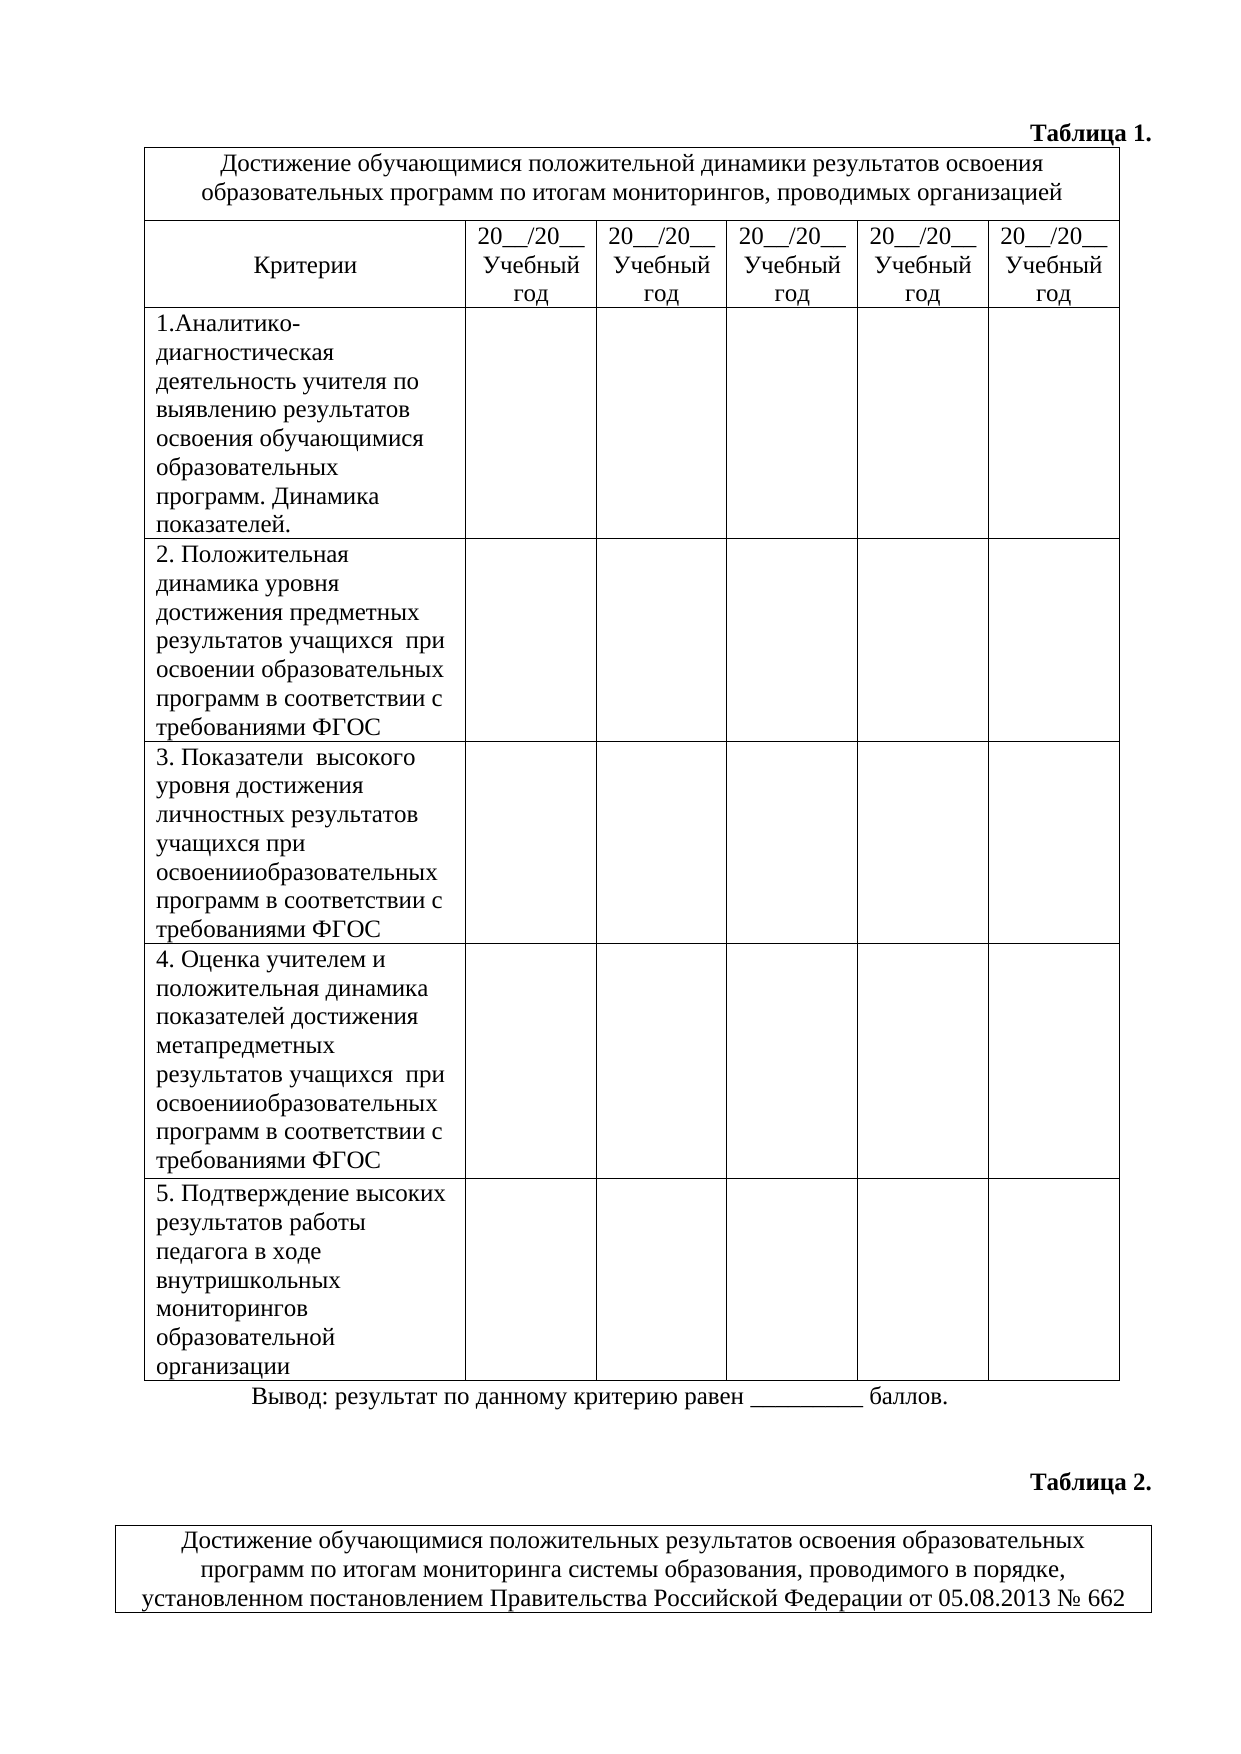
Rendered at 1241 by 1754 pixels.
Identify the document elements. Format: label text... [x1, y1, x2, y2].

table_cell [466, 944, 596, 1177]
table_cell [858, 742, 988, 943]
table_cell [858, 308, 988, 538]
table_cell 4. Оценка учителем и положительная динамика показателей достижения метапредметных результатов учащихся при освоенииобразовательных программ в соответствии с требованиями ФГОС [145, 944, 465, 1177]
table_cell [727, 308, 857, 538]
table_cell [989, 1179, 1119, 1380]
table_cell 20__/20__ Учебный год [858, 221, 988, 307]
table_cell 20__/20__ Учебный год [597, 221, 726, 307]
table_cell [989, 539, 1119, 741]
table_cell [989, 944, 1119, 1177]
table_cell [597, 308, 726, 538]
table_header Достижение обучающимися положительной динамики результатов освоения образовательных программ по итогам мониторингов, проводимых организацией [145, 148, 1119, 220]
table_cell [727, 1179, 857, 1380]
table_cell [597, 944, 726, 1177]
table_cell [597, 539, 726, 741]
table_cell [727, 539, 857, 741]
table_cell [989, 742, 1119, 943]
text Таблица 1. [177, 118, 1152, 147]
table_cell 20__/20__ Учебный год [727, 221, 857, 307]
text Вывод: результат по данному критерию равен _________ баллов. [177, 1381, 1152, 1409]
table_cell [466, 308, 596, 538]
table_cell 3. Показатели высокого уровня достижения личностных результатов учащихся при освоенииобразовательных программ в соответствии с требованиями ФГОС [145, 742, 465, 943]
table_cell 2. Положительная динамика уровня достижения предметных результатов учащихся при освоении образовательных программ в соответствии с требованиями ФГОС [145, 539, 465, 741]
table_cell [858, 944, 988, 1177]
table_cell [466, 539, 596, 741]
table_cell [597, 1179, 726, 1380]
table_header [116, 1526, 1151, 1612]
table_cell [727, 944, 857, 1177]
table_cell [858, 1179, 988, 1380]
table_cell [989, 308, 1119, 538]
table_cell [466, 1179, 596, 1380]
table_cell 5. Подтверждение высоких результатов работы педагога в ходе внутришкольных мониторингов образовательной организации [145, 1179, 465, 1380]
table_cell [858, 539, 988, 741]
table_cell [597, 742, 726, 943]
table_cell Критерии [145, 221, 465, 307]
table_cell [466, 742, 596, 943]
text Таблица 2. [177, 1467, 1152, 1496]
table_cell 1.Аналитико-диагностическая деятельность учителя по выявлению результатов освоения обучающимися образовательных программ. Динамика показателей. [145, 308, 465, 538]
table_cell 20__/20__ Учебный год [989, 221, 1119, 307]
table_cell 20__/20__ Учебный год [466, 221, 596, 307]
table_cell [727, 742, 857, 943]
